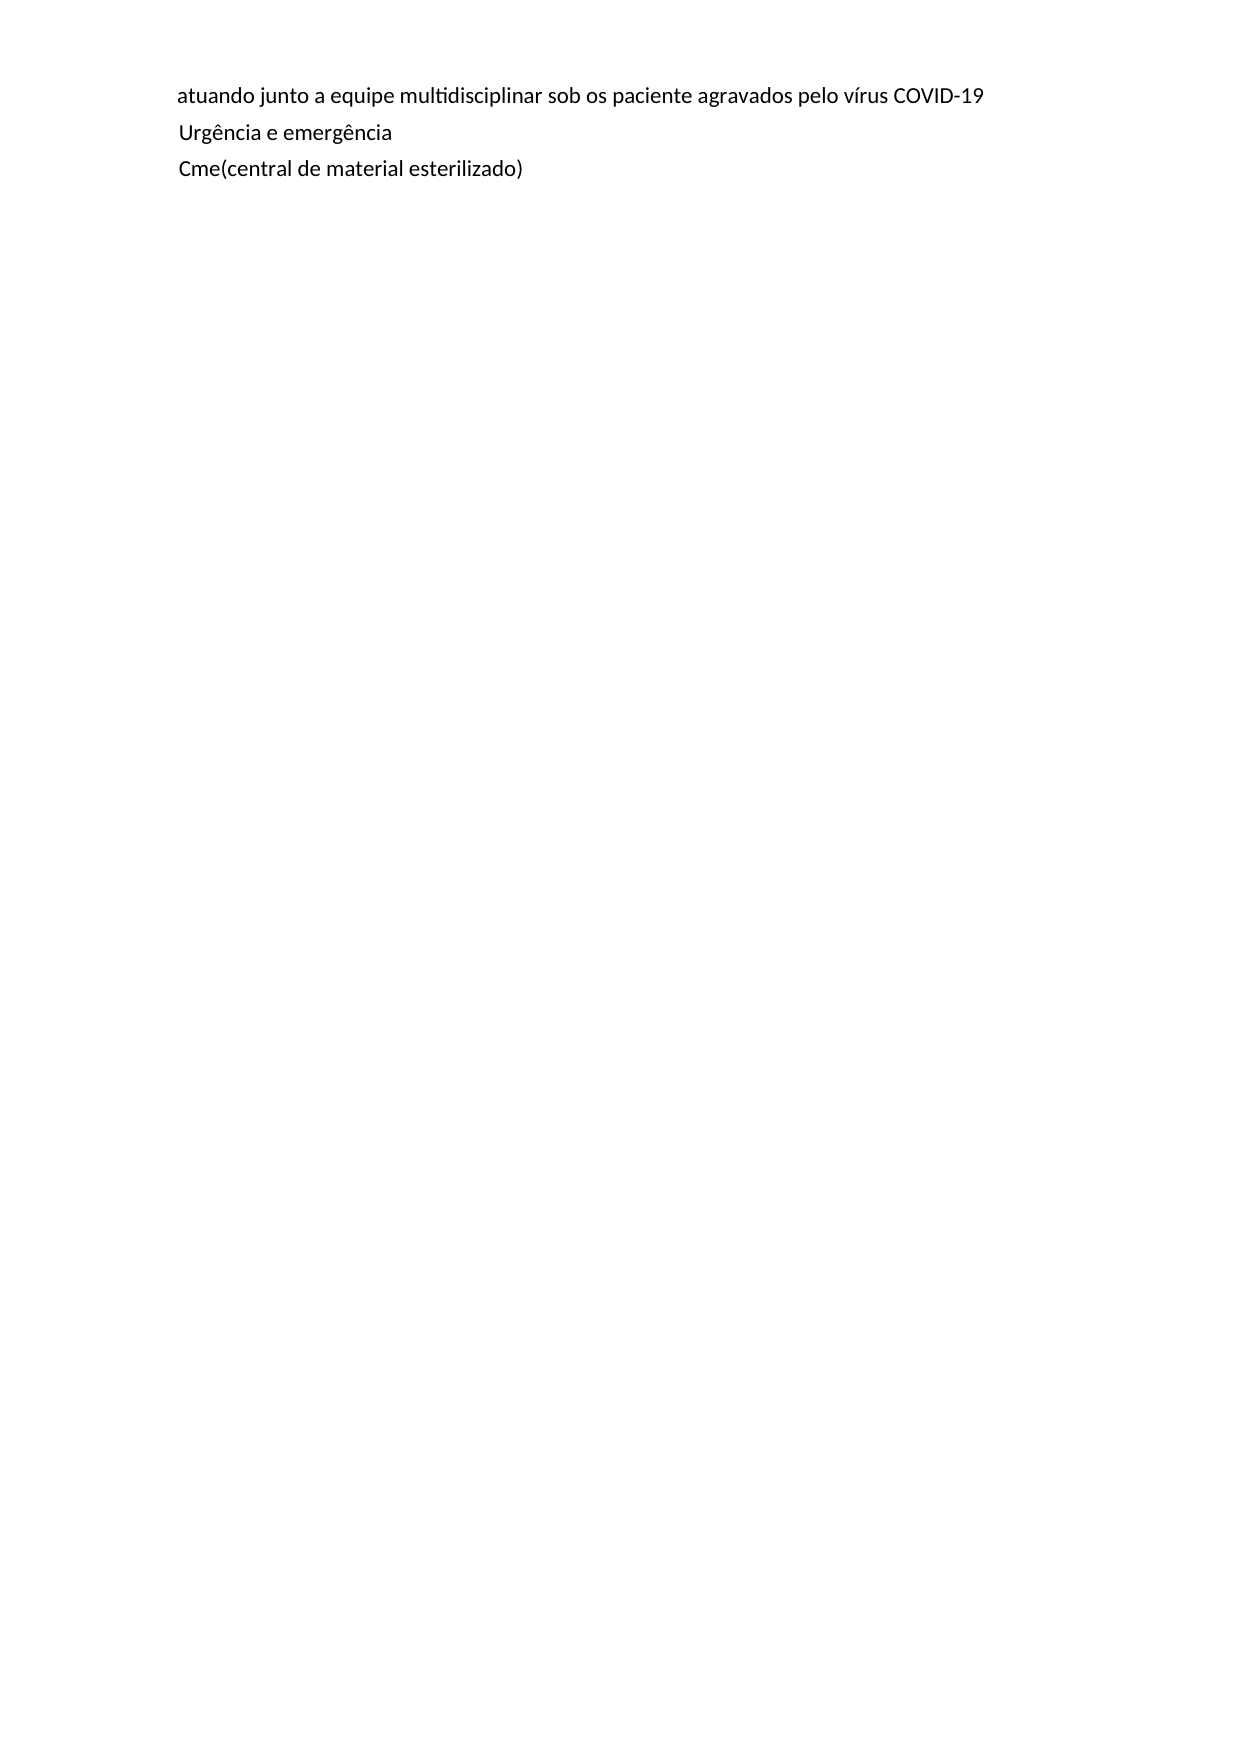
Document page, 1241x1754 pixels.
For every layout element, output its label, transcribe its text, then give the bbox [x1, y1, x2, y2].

text Cme(central de material esterilizado) [178, 154, 1049, 182]
text Urgência e emergência [178, 118, 1049, 146]
text atuando junto a equipe multidisciplinar sob os paciente agravados pelo vírus COVID-19 [167, 81, 1049, 109]
